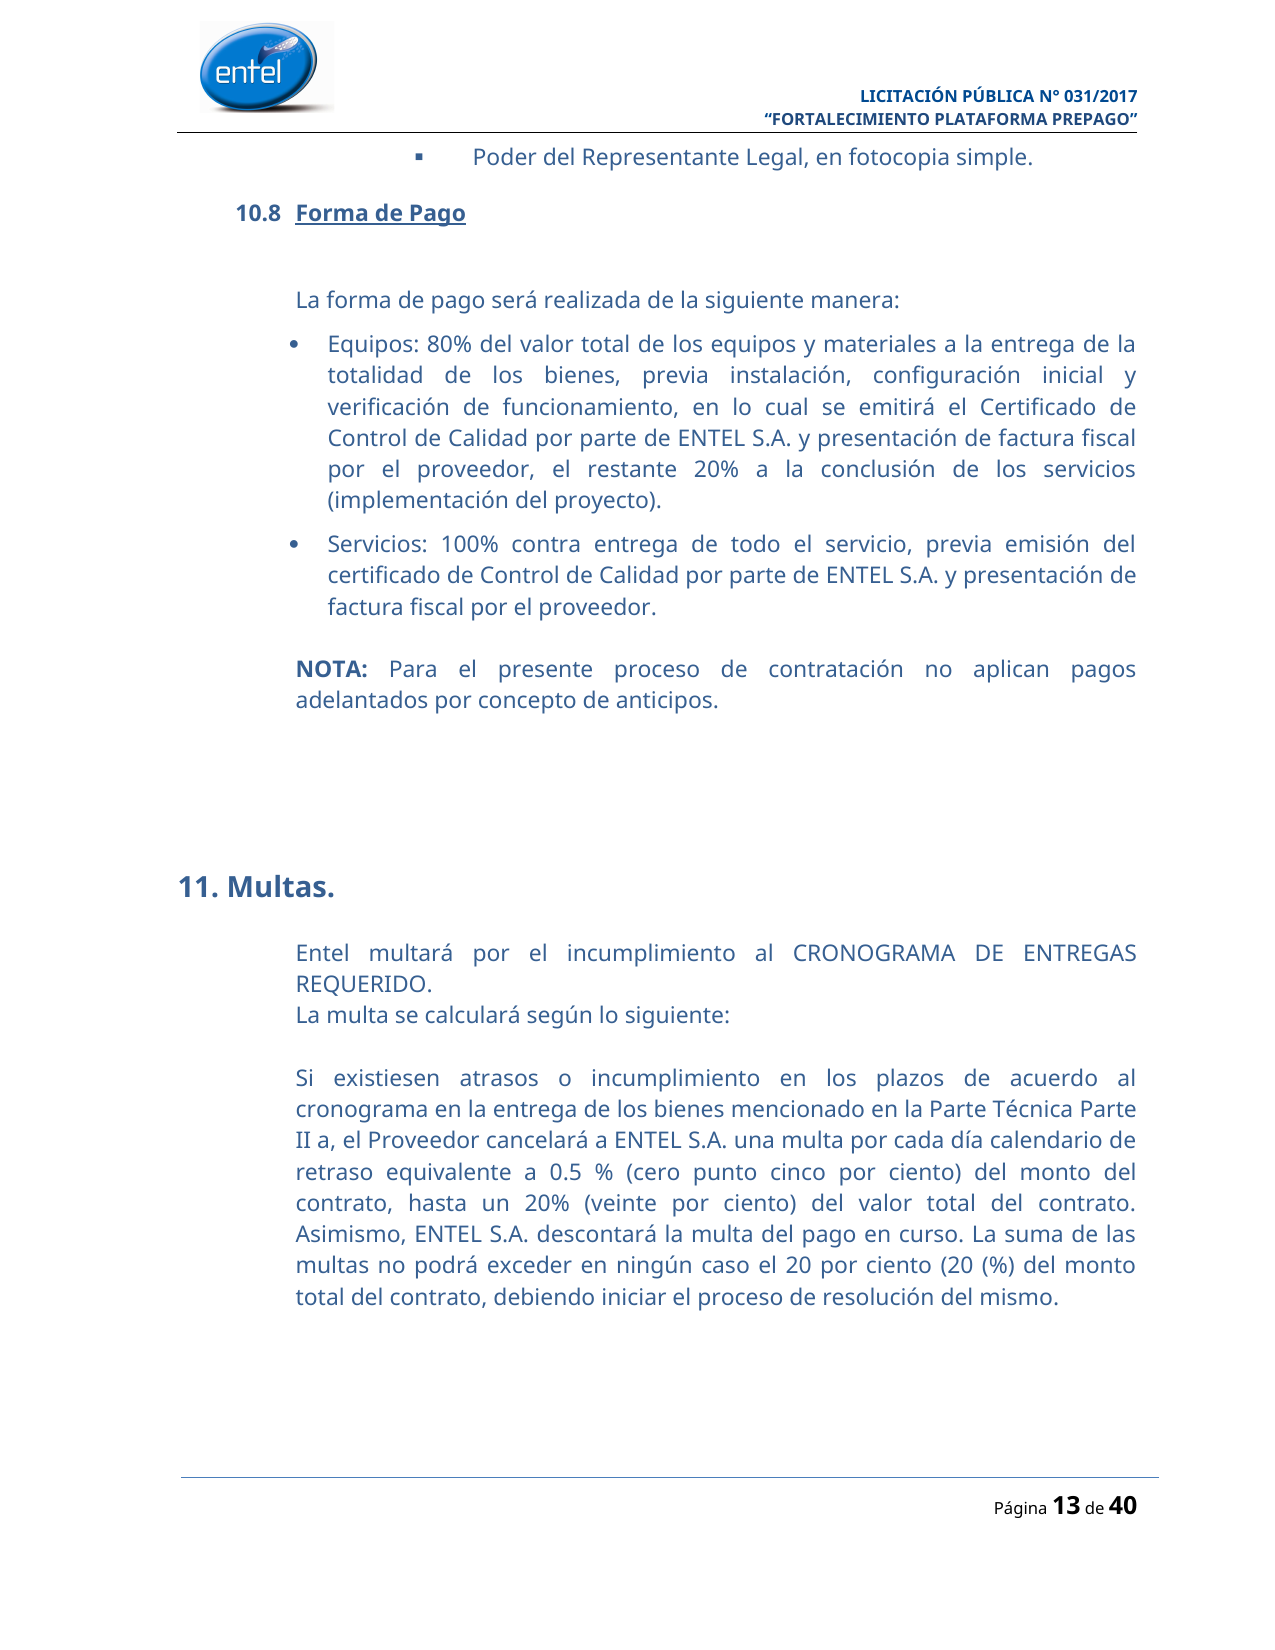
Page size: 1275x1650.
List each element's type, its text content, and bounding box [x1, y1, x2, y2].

picture [199, 21, 335, 113]
text 11. Multas. [177, 866, 1137, 906]
text NOTA: Para el presente proceso de contratación no aplican pagos adelantados por concepto de anticipos. [295, 653, 1137, 716]
text Si existiesen atrasos o incumplimiento en los plazos de acuerdo al cronograma en la entrega de los bienes mencionado en la Parte Técnica Parte II a, el Proveedor cancelará a ENTEL S.A. una multa por cada día calendario de retraso equivalente a 0.5 % (cero punto cinco por ciento) del monto del contrato, hasta un 20% (veinte por ciento) del valor total del contrato. Asimismo, ENTEL S.A. descontará la multa del pago en curso. La suma de las multas no podrá exceder en ningún caso el 20 por ciento (20 (%) del monto total del contrato, debiendo iniciar el proceso de resolución del mismo. [295, 1062, 1137, 1312]
list Poder del Representante Legal, en fotocopia simple. [413, 141, 1137, 172]
text La multa se calculará según lo siguiente: [295, 999, 1137, 1031]
text Entel multará por el incumplimiento al CRONOGRAMA DE ENTREGAS REQUERIDO. [295, 937, 1137, 999]
text La forma de pago será realizada de la siguiente manera: [251, 284, 1137, 316]
list Servicios: 100% contra entrega de todo el servicio, previa emisión del certificado de Control de Calidad por parte de ENTEL S.A. y presentación de factura fiscal por el proveedor. [290, 528, 1137, 622]
list Forma de Pago [235, 197, 1137, 228]
list Equipos: 80% del valor total de los equipos y materiales a la entrega de la totalidad de los bienes, previa instalación, configuración inicial y verificación de funcionamiento, en lo cual se emitirá el Certificado de Control de Calidad por parte de ENTEL S.A. y presentación de factura fiscal por el proveedor, el restante 20% a la conclusión de los servicios (implementación del proyecto). [290, 328, 1137, 516]
